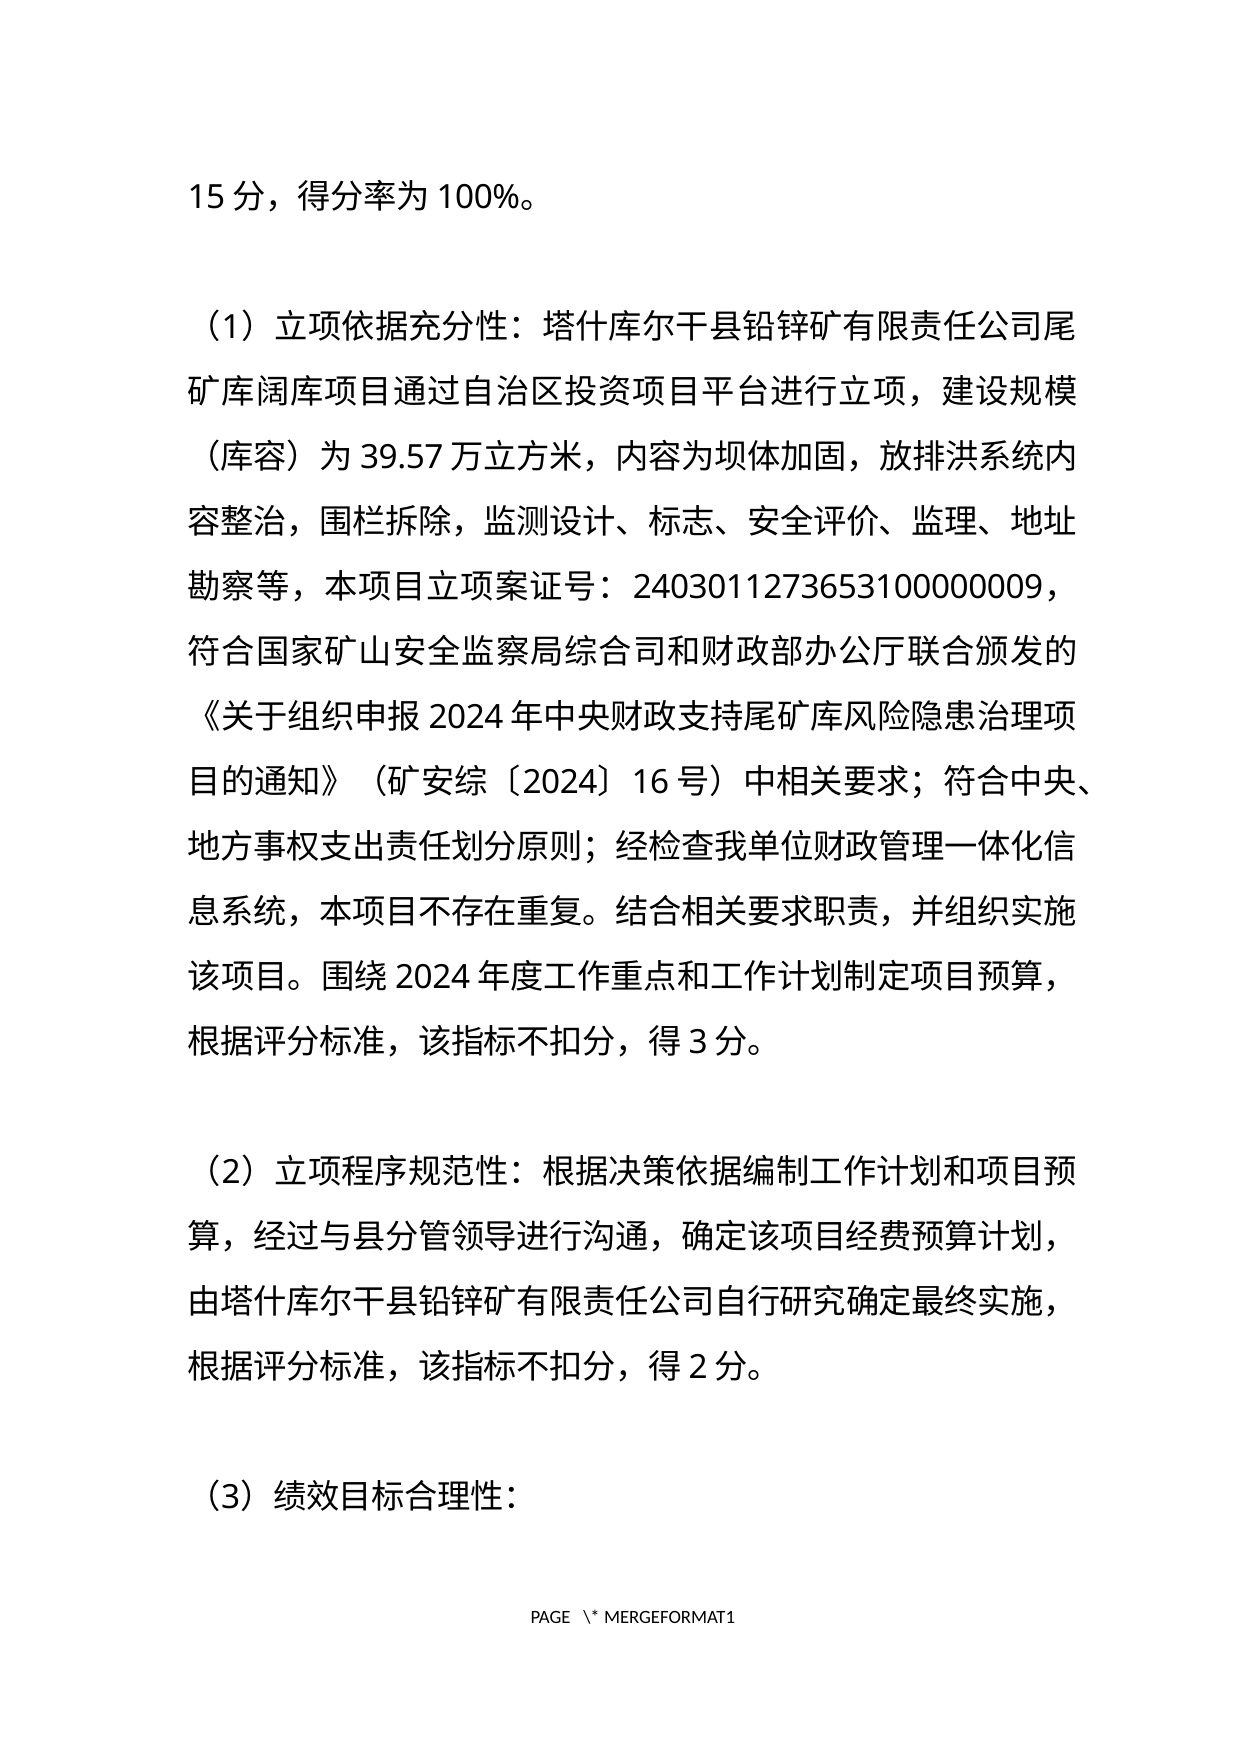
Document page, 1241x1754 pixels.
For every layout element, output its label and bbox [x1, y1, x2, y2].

text [187, 162, 1078, 1527]
